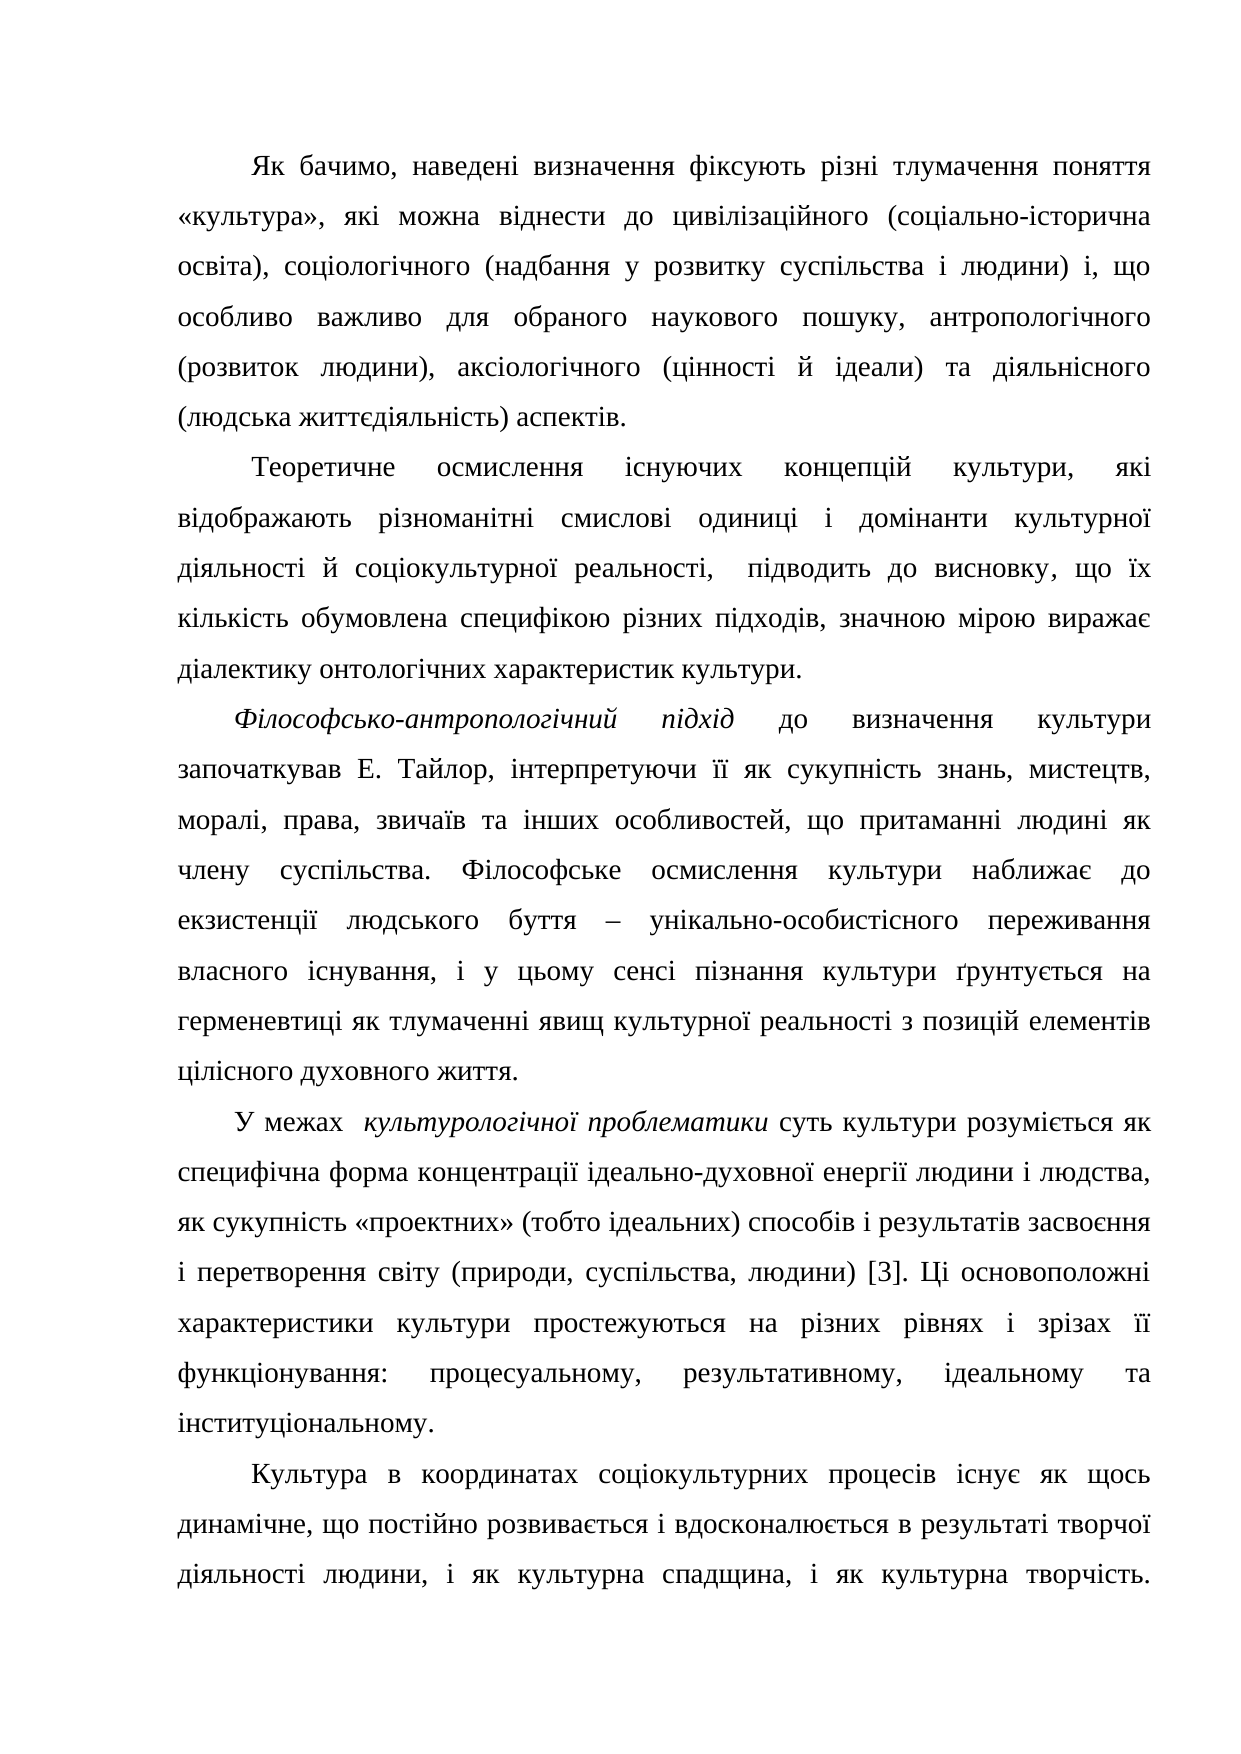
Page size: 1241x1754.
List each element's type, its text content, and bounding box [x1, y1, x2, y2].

text Теоретичне осмислення існуючих концепцій культури, які відображають різноманітні смислові одиниці і домінанти культурної діяльності й соціокультурної реальності, підводить до висновку, що їх кількість обумовлена специфікою різних підходів, значною мірою виражає діалектику онтологічних характеристик культури. [177, 449, 1152, 684]
text Філософсько-антропологічний підхід до визначення культури започаткував Е. Тайлор, інтерпретуючи її як сукупність знань, мистецтв, моралі, права, звичаїв та інших особливостей, що притаманні людині як члену суспільства. Філософське осмислення культури наближає до екзистенції людського буття – унікально-особистісного переживання власного існування, і у цьому сенсі пізнання культури ґрунтується на герменевтиці як тлумаченні явищ культурної реальності з позицій елементів цілісного духовного життя. [177, 701, 1152, 1087]
text У межах культурологічної проблематики суть культури розуміється як специфічна форма концентрації ідеально-духовної енергії людини і людства, як сукупність «проектних» (тобто ідеальних) способів і результатів засвоєння і перетворення світу (природи, суспільства, людини) [3]. Ці основоположні характеристики культури простежуються на різних рівнях і зрізах її функціонування: процесуальному, результативному, ідеальному та інституціональному. [177, 1104, 1152, 1439]
text Як бачимо, наведені визначення фіксують різні тлумачення поняття «культура», які можна віднести до цивілізаційного (соціально-історична освіта), соціологічного (надбання у розвитку суспільства і людини) і, що особливо важливо для обраного наукового пошуку, антропологічного (розвиток людини), аксіологічного (цінності й ідеали) та діяльнісного (людська життєдіяльність) аспектів. [177, 148, 1152, 433]
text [177, 1456, 1152, 1590]
